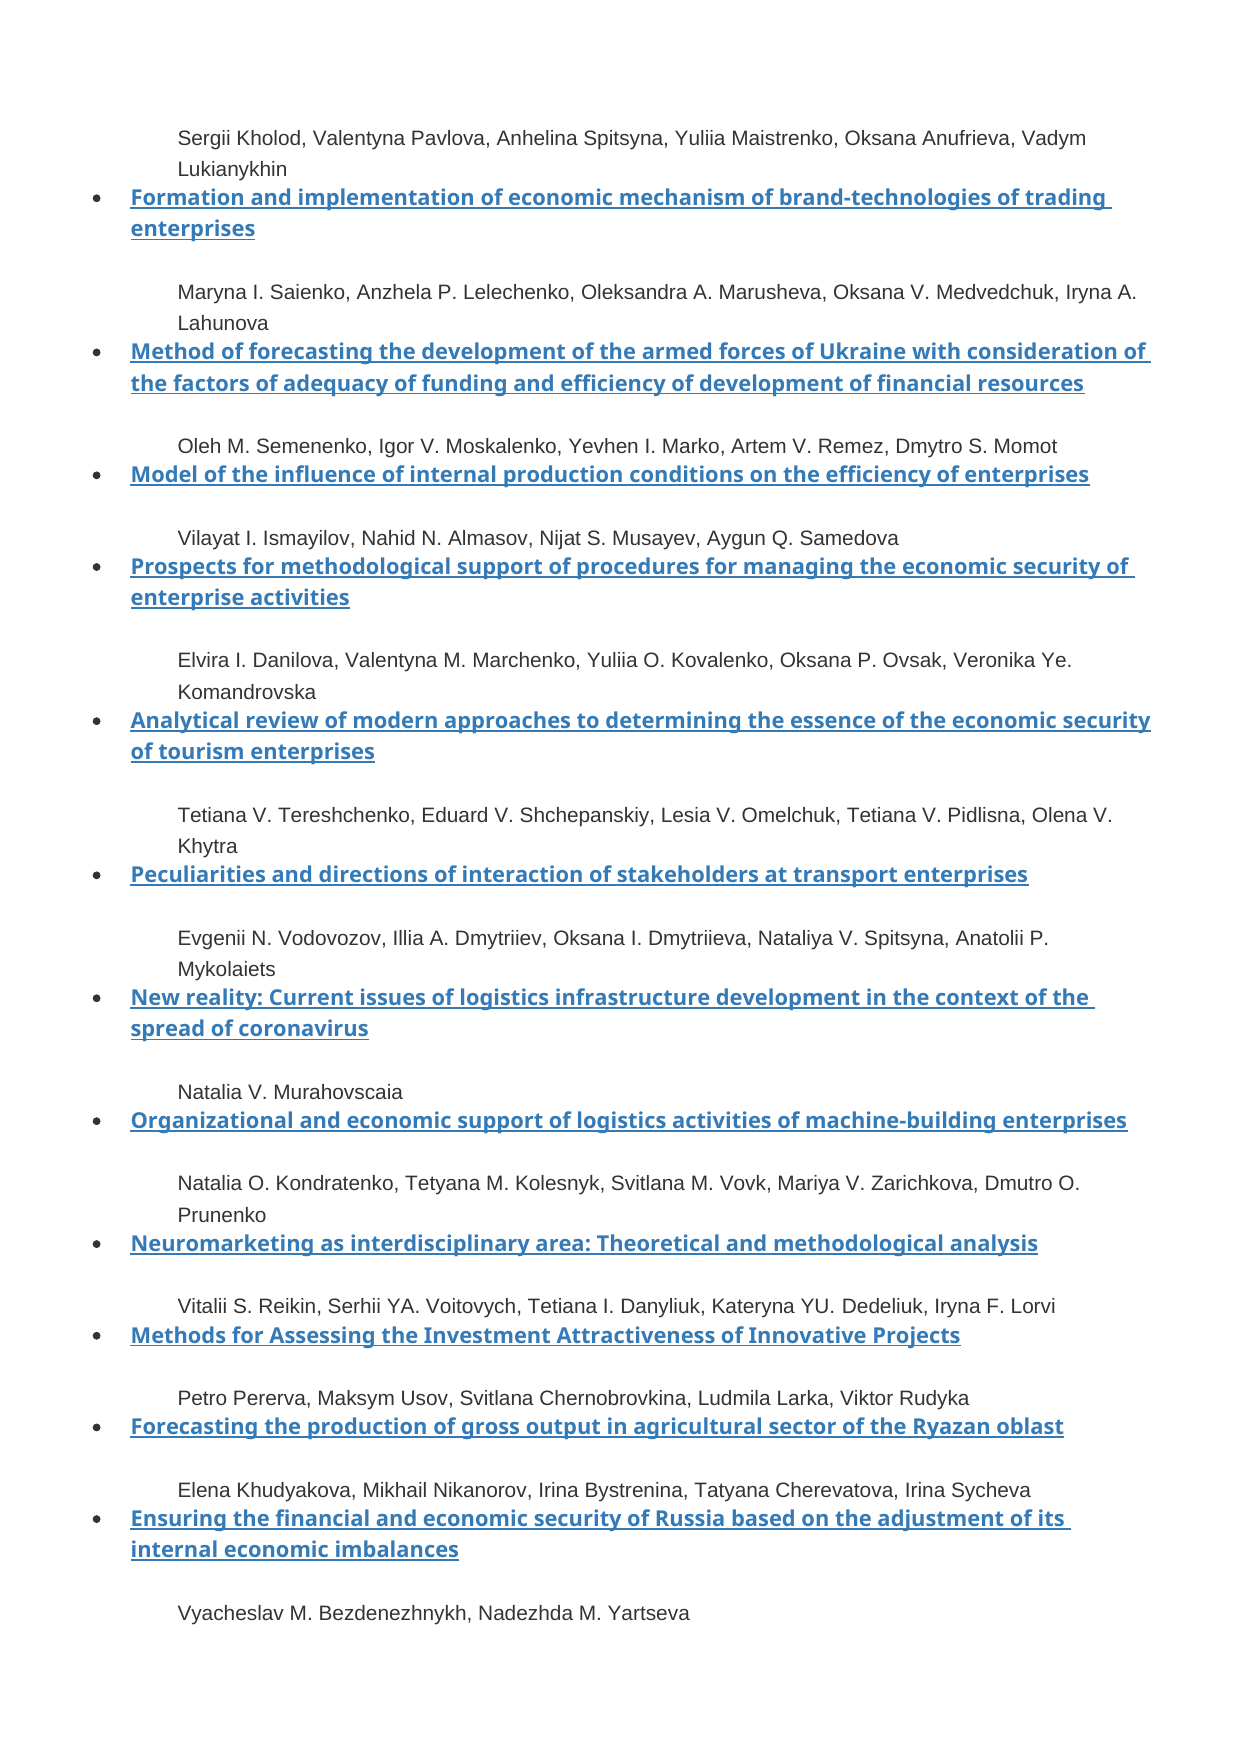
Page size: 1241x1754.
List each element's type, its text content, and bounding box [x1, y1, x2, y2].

list Formation and implementation of economic mechanism of brand-technologies of trading enterprises [93, 181, 1152, 243]
list New reality: Current issues of logistics infrastructure development in the context of the spread of coronavirus [93, 981, 1152, 1043]
list Ensuring the financial and economic security of Russia based on the adjustment of its internal economic imbalances [93, 1501, 1152, 1564]
list Forecasting the production of gross output in agricultural sector of the Ryazan oblast [93, 1410, 1152, 1441]
list Model of the influence of internal production conditions on the efficiency of enterprises [93, 458, 1152, 489]
text Oleh M. Semenenko, Igor V. Moskalenko, Yevhen I. Marko, Artem V. Remez, Dmytro S. Momot [177, 426, 1152, 458]
text Vitalii S. Reikin, Serhii YA. Voitovych, Tetiana I. Danyliuk, Kateryna YU. Dedeliuk, Iryna F. Lorvi [177, 1287, 1152, 1318]
list Methods for Assessing the Investment Attractiveness of Innovative Projects [93, 1318, 1152, 1349]
text Natalia O. Kondratenko, Tetyana M. Kolesnyk, Svitlana M. Vovk, Mariya V. Zarichkova, Dmutro O. Prunenko [177, 1164, 1152, 1226]
list Prospects for methodological support of procedures for managing the economic security of enterprise activities [93, 549, 1152, 612]
text Tetiana V. Tereshchenko, Eduard V. Shchepanskiy, Lesia V. Omelchuk, Tetiana V. Pidlisna, Olena V. Khytra [177, 795, 1152, 858]
list Peculiarities and directions of interaction of stakeholders at transport enterprises [93, 858, 1152, 889]
text Maryna I. Saienko, Anzhela P. Lelechenko, Oleksandra A. Marusheva, Oksana V. Medvedchuk, Iryna A. Lahunova [177, 272, 1152, 335]
text Elvira I. Danilova, Valentyna M. Marchenko, Yuliia O. Kovalenko, Oksana P. Ovsak, Veronika Ye. Komandrovska [177, 641, 1152, 703]
text Sergii Kholod, Valentyna Pavlova, Anhelina Spitsyna, Yuliia Maistrenko, Oksana Anufrieva, Vadym Lukianykhin [177, 118, 1152, 181]
list Organizational and economic support of logistics activities of machine-building enterprises [93, 1103, 1152, 1135]
text Vyacheslav M. Bezdenezhnykh, Nadezhda M. Yartseva [177, 1593, 1152, 1624]
text Petro Pererva, Maksym Usov, Svitlana Chernobrovkina, Ludmila Larka, Viktor Rudyka [177, 1378, 1152, 1410]
list Analytical review of modern approaches to determining the essence of the economic security of tourism enterprises [93, 703, 1152, 766]
text Elena Khudyakova, Mikhail Nikanorov, Irina Bystrenina, Tatyana Cherevatova, Irina Sycheva [177, 1470, 1152, 1501]
text Vilayat I. Ismayilov, Nahid N. Almasov, Nijat S. Musayev, Aygun Q. Samedova [177, 518, 1152, 549]
list Neuromarketing as interdisciplinary area: Theoretical and methodological analysis [93, 1226, 1152, 1258]
text Evgenii N. Vodovozov, Illia A. Dmytriiev, Oksana I. Dmytriieva, Nataliya V. Spitsyna, Anatolii P. Mykolaiets [177, 918, 1152, 981]
text Natalia V. Murahovscaia [177, 1072, 1152, 1103]
list Method of forecasting the development of the armed forces of Ukraine with consideration of the factors of adequacy of funding and efficiency of development of financial resources [93, 335, 1152, 397]
